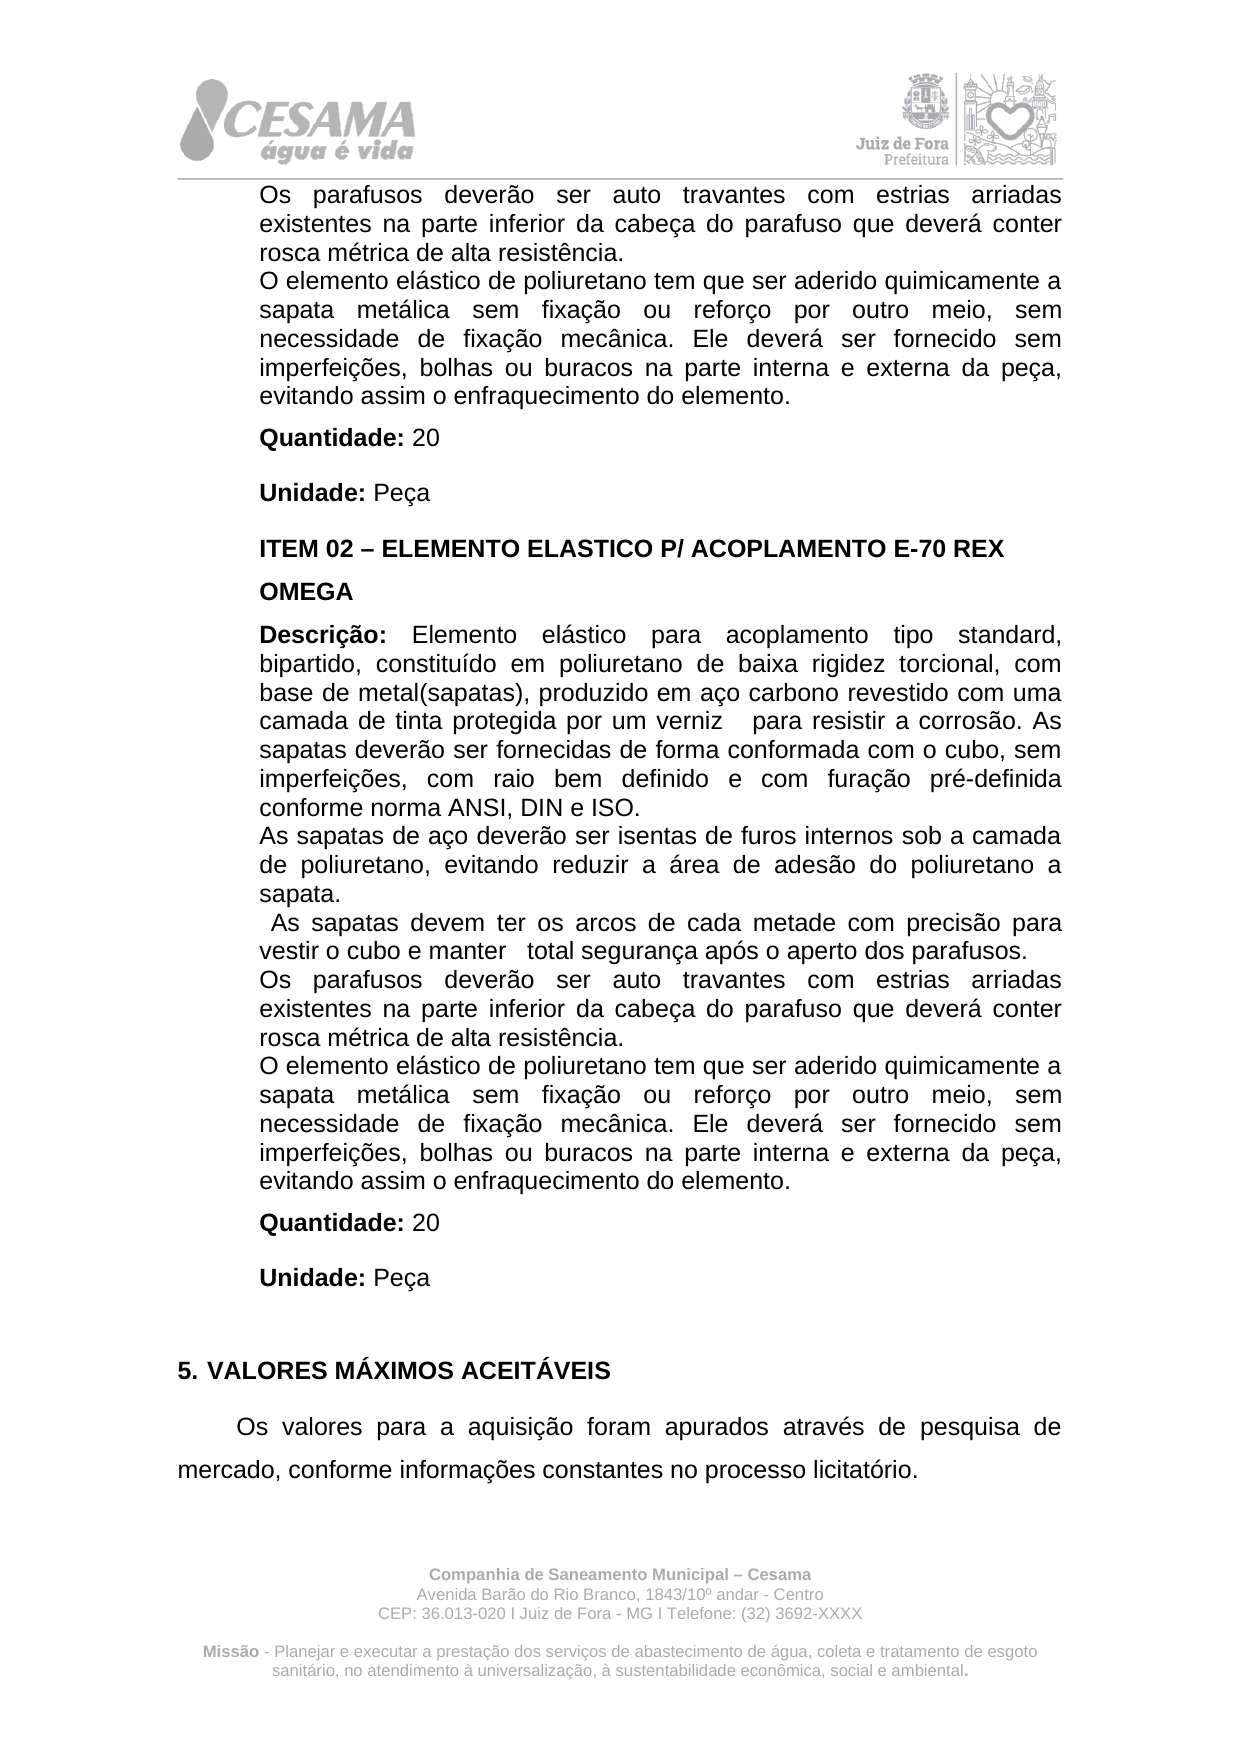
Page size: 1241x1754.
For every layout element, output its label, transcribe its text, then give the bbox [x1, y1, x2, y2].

list Quantidade: 20 [259, 422, 1063, 451]
list As sapatas de aço deverão ser isentas de furos internos sob a camada de poliuretano, evitando reduzir a área de adesão do poliuretano a sapata. [259, 821, 1063, 907]
list Quantidade: 20 [259, 1207, 1063, 1236]
list VALORES MÁXIMOS ACEITÁVEIS [177, 1356, 1063, 1385]
list As sapatas devem ter os arcos de cada metade com precisão para vestir o cubo e manter total segurança após o aperto dos parafusos. [259, 907, 1063, 965]
picture [177, 73, 1064, 180]
list Os parafusos deverão ser auto travantes com estrias arriadas existentes na parte inferior da cabeça do parafuso que deverá conter rosca métrica de alta resistência. [259, 180, 1063, 266]
list Os parafusos deverão ser auto travantes com estrias arriadas existentes na parte inferior da cabeça do parafuso que deverá conter rosca métrica de alta resistência. [259, 965, 1063, 1051]
text Os valores para a aquisição foram apurados através de pesquisa de mercado, conforme informações constantes no processo licitatório. [177, 1412, 1063, 1484]
list O elemento elástico de poliuretano tem que ser aderido quimicamente a sapata metálica sem fixação ou reforço por outro meio, sem necessidade de fixação mecânica. Ele deverá ser fornecido sem imperfeições, bolhas ou buracos na parte interna e externa da peça, evitando assim o enfraquecimento do elemento. [259, 1051, 1063, 1195]
list O elemento elástico de poliuretano tem que ser aderido quimicamente a sapata metálica sem fixação ou reforço por outro meio, sem necessidade de fixação mecânica. Ele deverá ser fornecido sem imperfeições, bolhas ou buracos na parte interna e externa da peça, evitando assim o enfraquecimento do elemento. [259, 266, 1063, 410]
list Unidade: Peça [259, 1263, 1063, 1292]
list Unidade: Peça [259, 478, 1063, 507]
list Descrição: Elemento elástico para acoplamento tipo standard, bipartido, constituído em poliuretano de baixa rigidez torcional, com base de metal(sapatas), produzido em aço carbono revestido com uma camada de tinta protegida por um verniz para resistir a corrosão. As sapatas deverão ser fornecidas de forma conformada com o cubo, sem imperfeições, com raio bem definido e com furação pré-definida conforme norma ANSI, DIN e ISO. [259, 620, 1063, 821]
list ITEM 02 – ELEMENTO ELASTICO P/ ACOPLAMENTO E-70 REX OMEGA [259, 534, 1063, 606]
